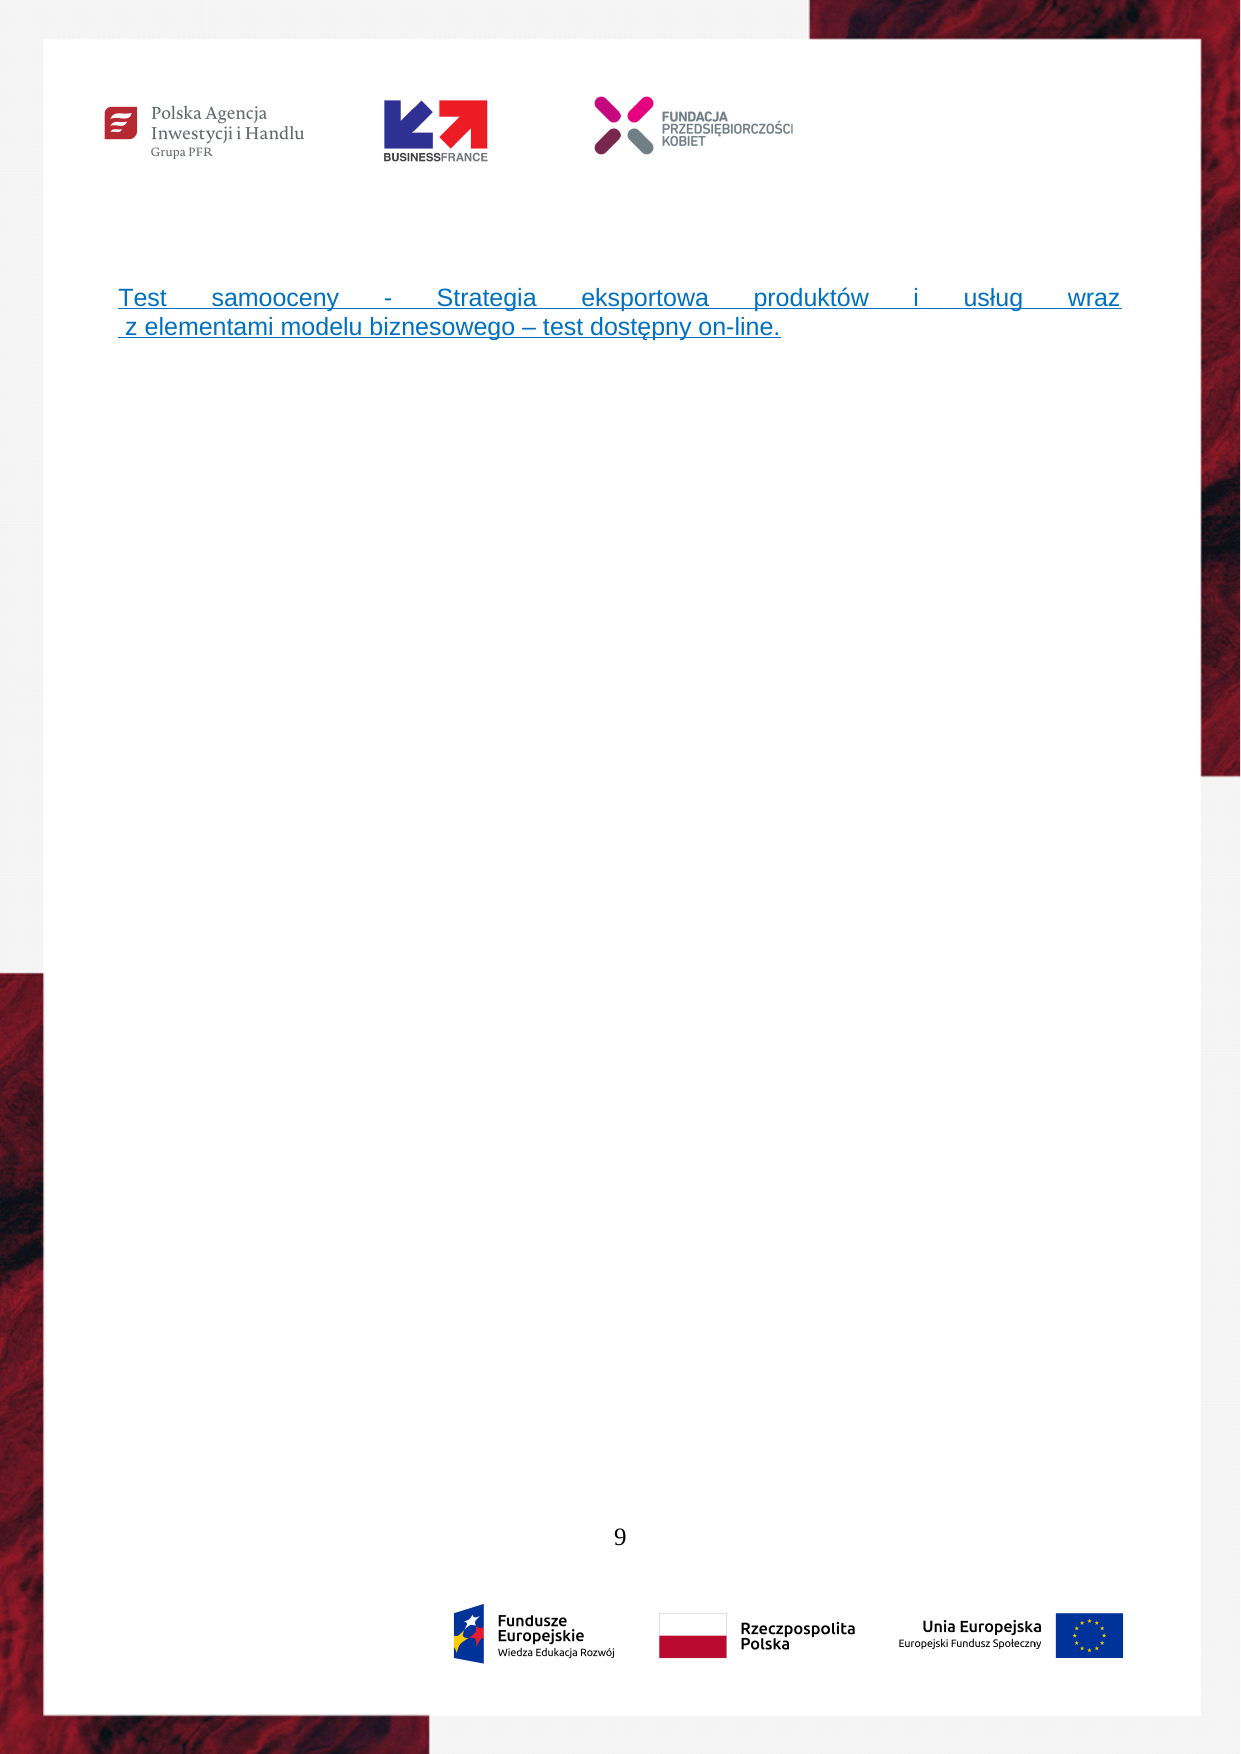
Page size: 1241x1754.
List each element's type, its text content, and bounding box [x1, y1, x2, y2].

picture [0, 0, 1241, 1754]
text Test samooceny - Strategia eksportowa produktów i usług wraz z elementami modelu biznesowego – test dostępny on-line. [118, 309, 1122, 340]
text Test samooceny - Strategia eksportowa produktów i usług wraz z elementami modelu biznesowego – test dostępny on-line. [118, 283, 1122, 308]
